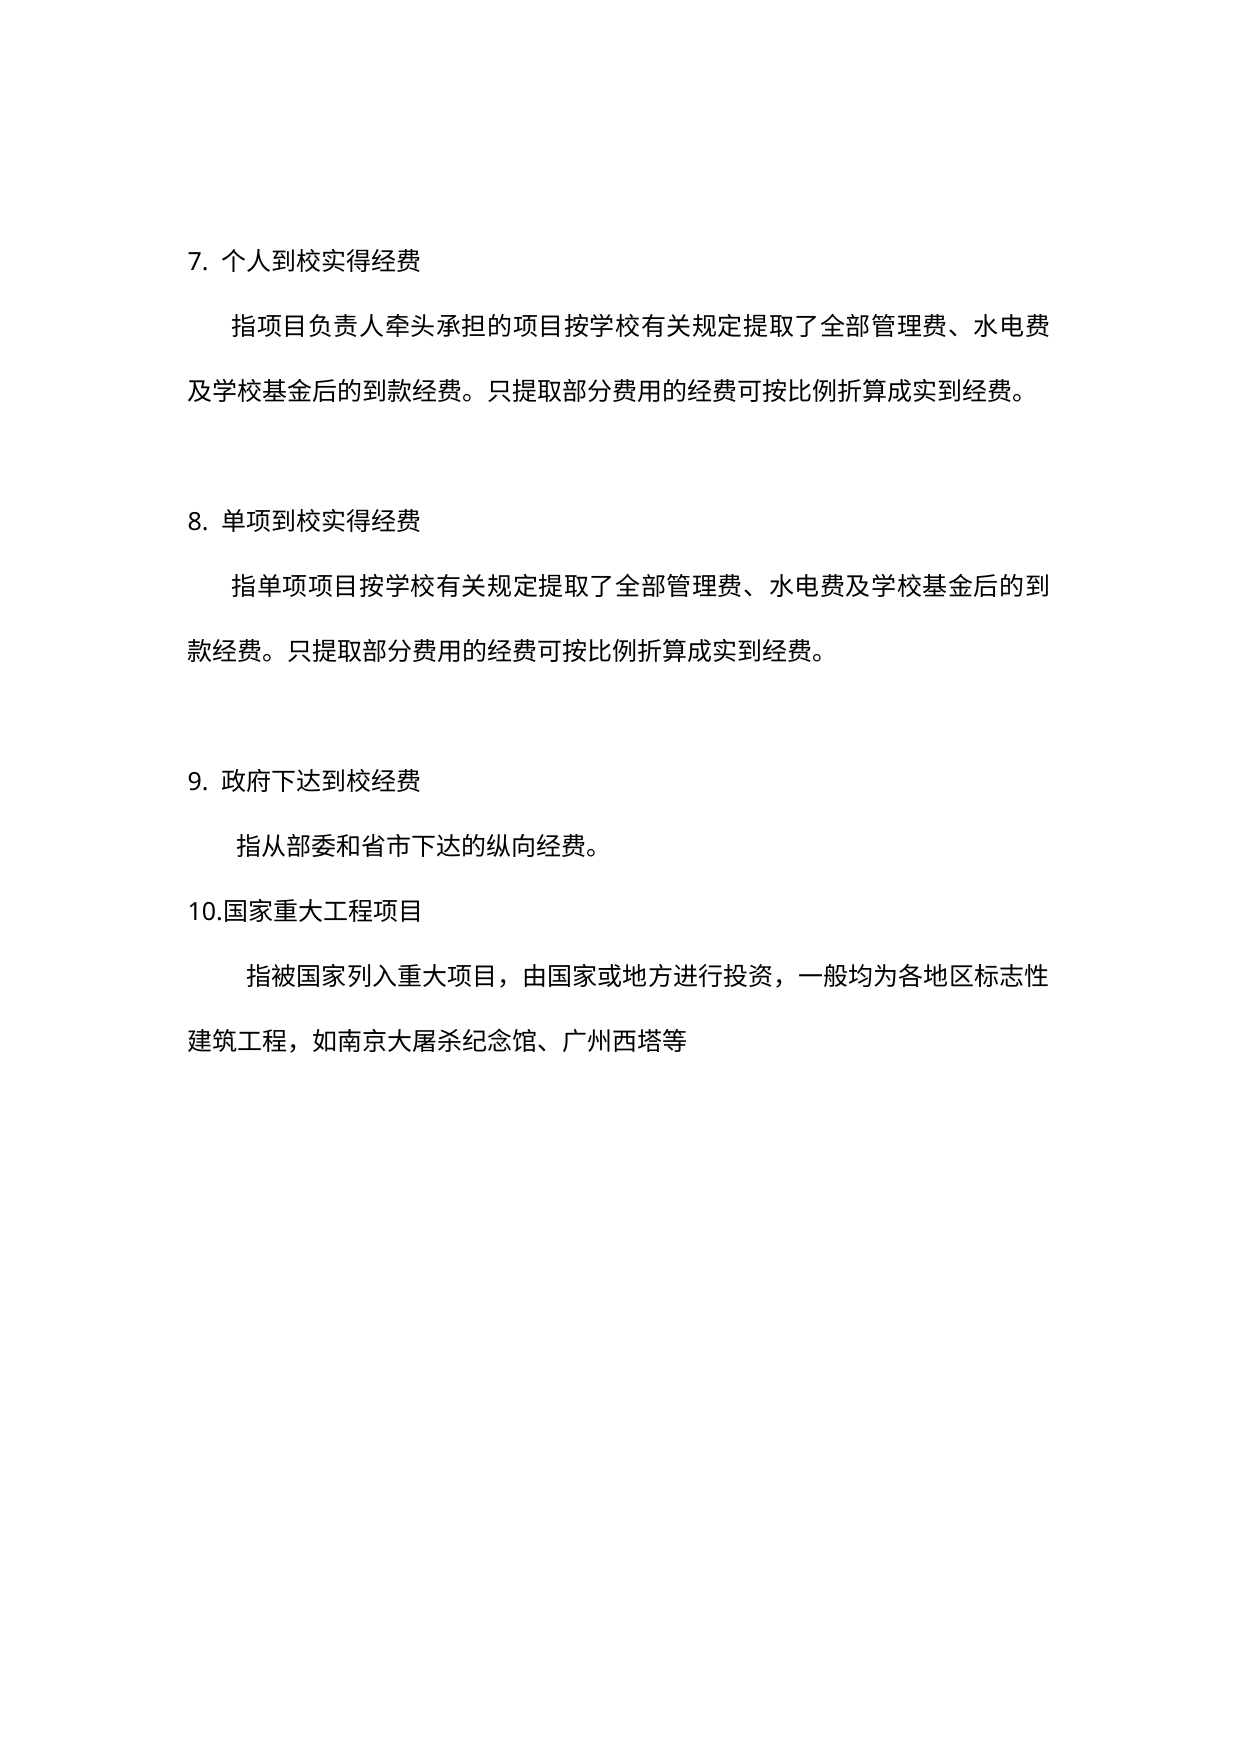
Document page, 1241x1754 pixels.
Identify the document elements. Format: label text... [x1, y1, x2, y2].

text 8. 单项到校实得经费 [187, 487, 1053, 552]
text 9. 政府下达到校经费 [187, 747, 1053, 812]
text 指项目负责人牵头承担的项目按学校有关规定提取了全部管理费、水电费及学校基金后的到款经费。只提取部分费用的经费可按比例折算成实到经费。 [187, 292, 1053, 422]
text 指单项项目按学校有关规定提取了全部管理费、水电费及学校基金后的到款经费。只提取部分费用的经费可按比例折算成实到经费。 [187, 552, 1053, 682]
text 10.国家重大工程项目 [187, 877, 1053, 942]
text 指从部委和省市下达的纵向经费。 [187, 812, 1053, 877]
text 7. 个人到校实得经费 [187, 227, 1053, 292]
text 指被国家列入重大项目，由国家或地方进行投资，一般均为各地区标志性建筑工程，如南京大屠杀纪念馆、广州西塔等 [187, 942, 1053, 1072]
